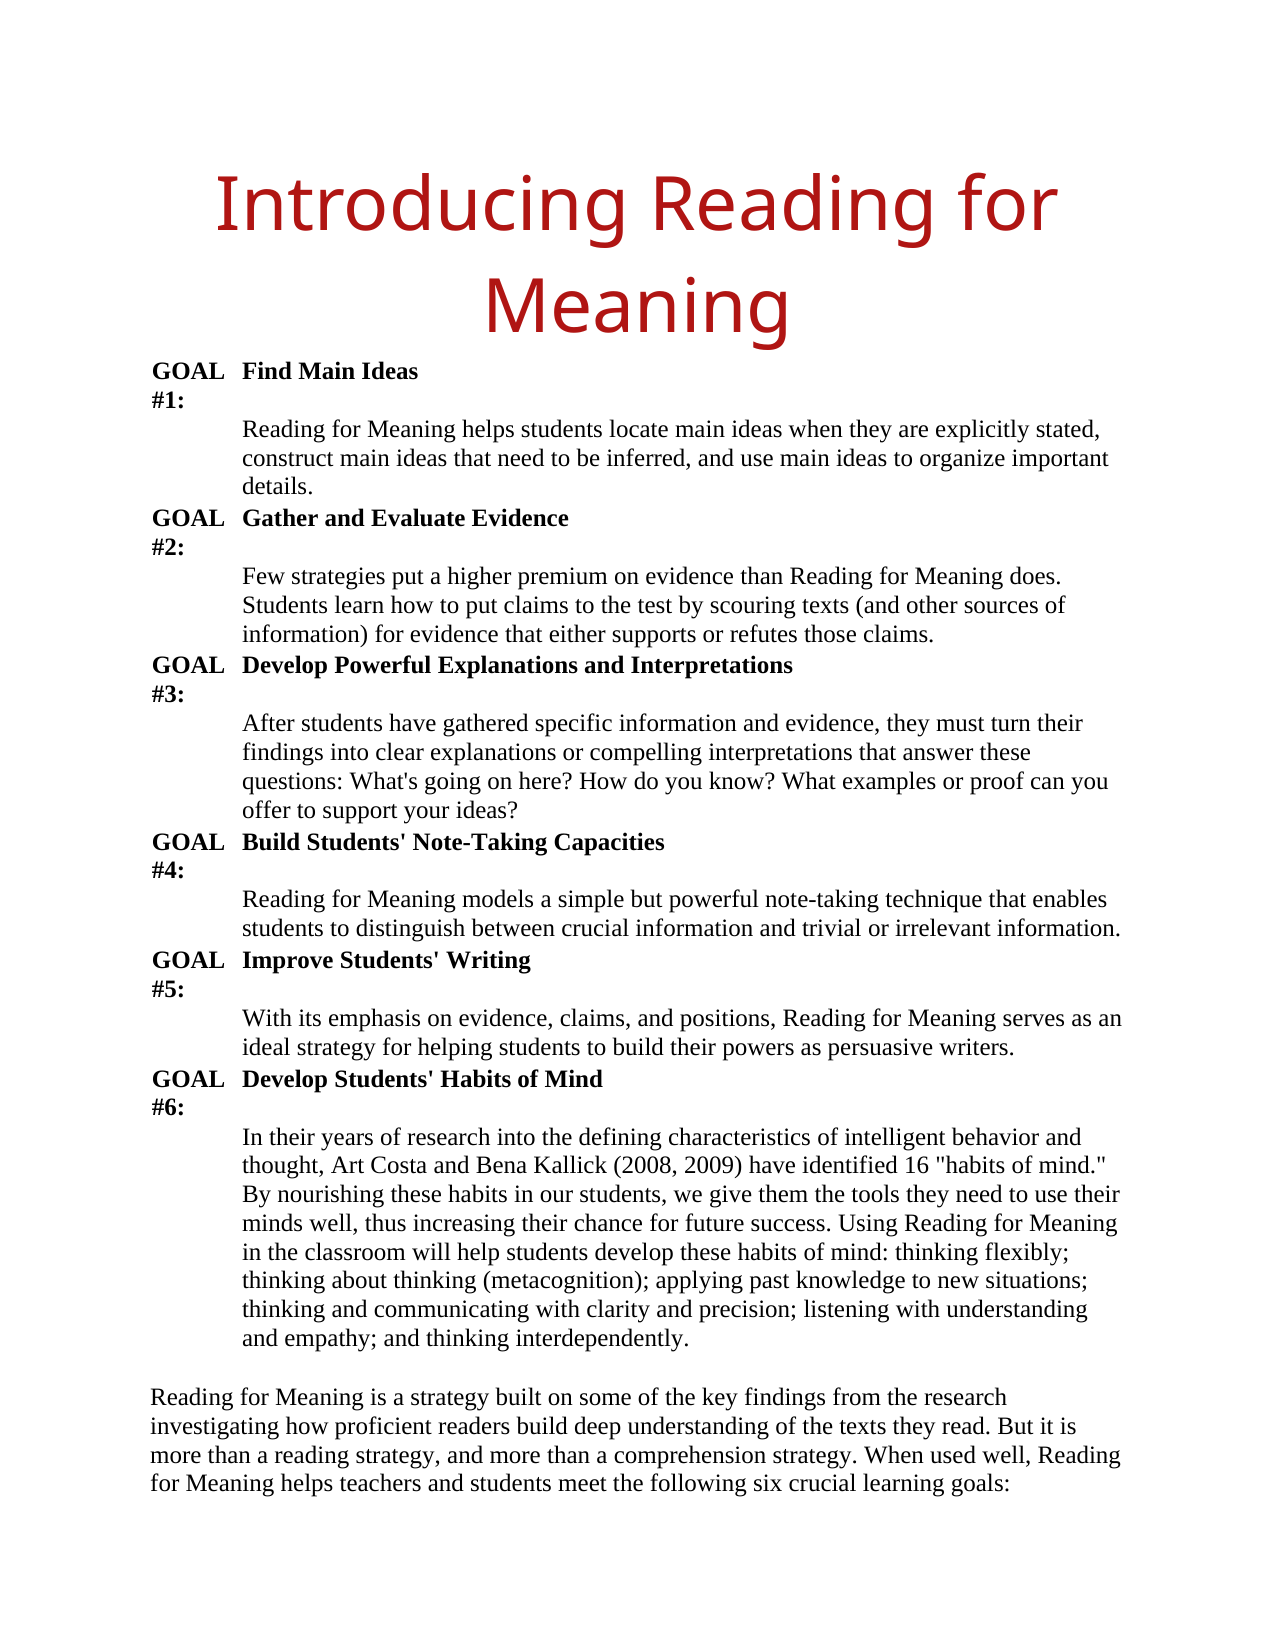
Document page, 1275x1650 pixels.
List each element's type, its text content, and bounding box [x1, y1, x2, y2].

table_cell GOAL #2: [150, 502, 240, 649]
table_cell Develop Students' Habits of Mind In their years of research into the defining characteristics of intelligent behavior and thought, Art Costa and Bena Kallick (2008, 2009) have identified 16 "habits of mind." By nourishing these habits in our students, we give them the tools they need to use their minds well, thus increasing their chance for future success. Using Reading for Meaning in the classroom will help students develop these habits of mind: thinking flexibly; thinking about thinking (metacognition); applying past knowledge to new situations; thinking and communicating with clarity and precision; listening with understanding and empathy; and thinking interdependently. [240, 1062, 1125, 1353]
table_cell Develop Powerful Explanations and Interpretations After students have gathered specific information and evidence, they must turn their findings into clear explanations or compelling interpretations that answer these questions: What's going on here? How do you know? What examples or proof can you offer to support your ideas? [240, 649, 1125, 825]
table_cell GOAL #3: [150, 649, 240, 825]
table_cell GOAL #5: [150, 944, 240, 1062]
table_header GOAL #1: [150, 354, 240, 502]
table_header Find Main Ideas Reading for Meaning helps students locate main ideas when they are explicitly stated, construct main ideas that need to be inferred, and use main ideas to organize important details. [240, 354, 1125, 502]
table_cell Build Students' Note-Taking Capacities Reading for Meaning models a simple but powerful note-taking technique that enables students to distinguish between crucial information and trivial or irrelevant information. [240, 825, 1125, 943]
text Reading for Meaning is a strategy built on some of the key findings from the research investigating how proficient readers build deep understanding of the texts they read. But it is more than a reading strategy, and more than a comprehension strategy. When used well, Reading for Meaning helps teachers and students meet the following six crucial learning goals: [150, 1382, 1125, 1497]
table_cell Improve Students' Writing With its emphasis on evidence, claims, and positions, Reading for Meaning serves as an ideal strategy for helping students to build their powers as persuasive writers. [240, 944, 1125, 1062]
table_cell Gather and Evaluate Evidence Few strategies put a higher premium on evidence than Reading for Meaning does. Students learn how to put claims to the test by scouring texts (and other sources of information) for evidence that either supports or refutes those claims. [240, 502, 1125, 649]
table_cell GOAL #6: [150, 1062, 240, 1353]
table_cell GOAL #4: [150, 825, 240, 943]
title Introducing Reading for Meaning [150, 150, 1125, 354]
